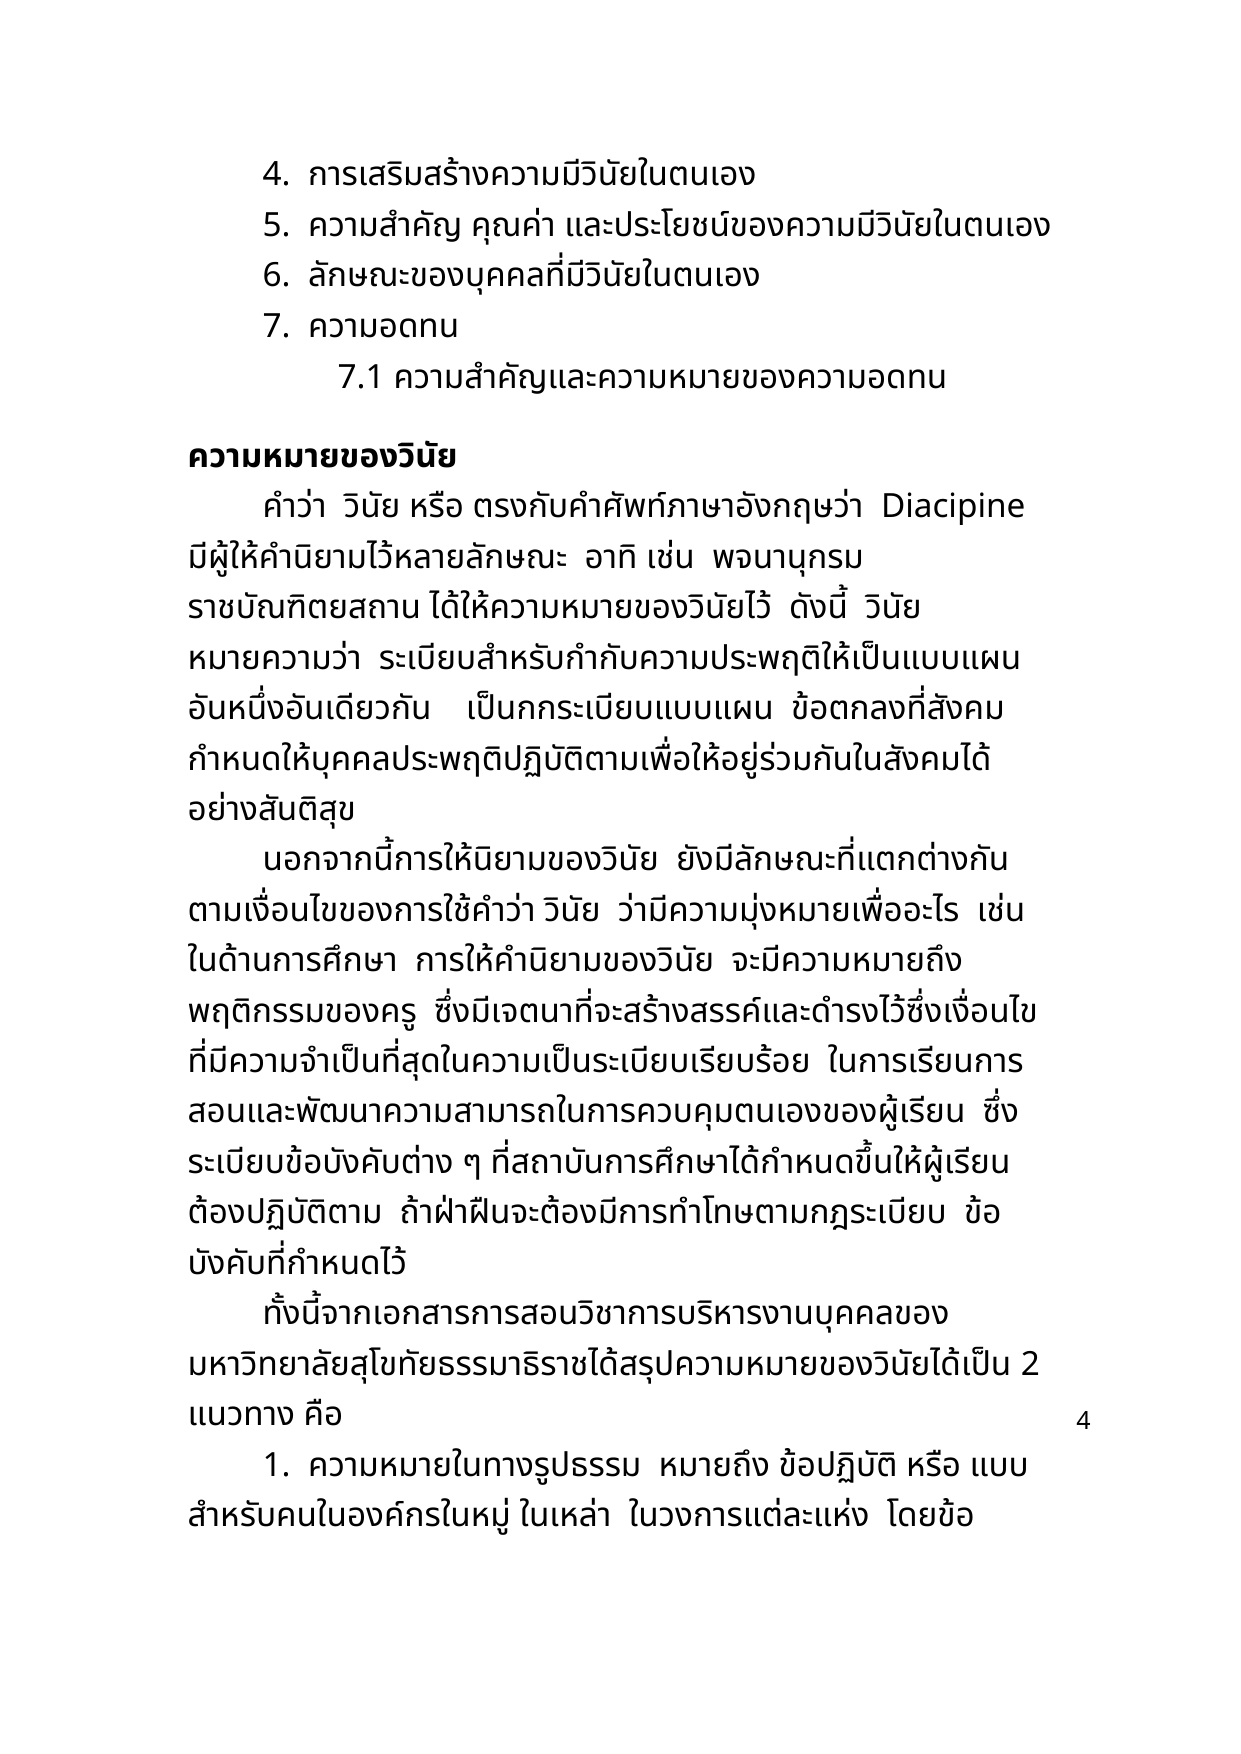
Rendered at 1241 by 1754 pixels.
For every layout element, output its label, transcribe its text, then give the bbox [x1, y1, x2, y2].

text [187, 1441, 1053, 1542]
text 4. การเสริมสร้างความมีวินัยในตนเอง [187, 150, 1053, 201]
text ความหมายของวินัย [187, 432, 1053, 482]
text 6. ลักษณะของบุคคลที่มีวินัยในตนเอง [187, 251, 1053, 302]
text 5. ความสำคัญ คุณค่า และประโยชน์ของความมีวินัยในตนเอง [187, 201, 1053, 251]
text คำว่า วินัย หรือ ตรงกับคำศัพท์ภาษาอังกฤษว่า Diacipine มีผู้ให้คำนิยามไว้หลายลักษณะ อาทิ เช่น พจนานุกรมราชบัณฑิตยสถาน ได้ให้ความหมายของวินัยไว้ ดังนี้ วินัยหมายความว่า ระเบียบสำหรับกำกับความประพฤติให้เป็นแบบแผนอันหนึ่งอันเดียวกัน เป็นกกระเบียบแบบแผน ข้อตกลงที่สังคมกำหนดให้บุคคลประพฤติปฏิบัติตามเพื่อให้อยู่ร่วมกันในสังคมได้อย่างสันติสุข [187, 482, 1053, 835]
text ทั้งนี้จากเอกสารการสอนวิชาการบริหารงานบุคคลของมหาวิทยาลัยสุโขทัยธรรมาธิราชได้สรุปความหมายของวินัยได้เป็น 2 แนวทาง คือ [187, 1289, 1053, 1441]
text 7.1 ความสำคัญและความหมายของความอดทน [187, 352, 1053, 403]
text 7. ความอดทน [187, 302, 1053, 352]
text นอกจากนี้การให้นิยามของวินัย ยังมีลักษณะที่แตกต่างกันตามเงื่อนไขของการใช้คำว่า วินัย ว่ามีความมุ่งหมายเพื่ออะไร เช่น ในด้านการศึกษา การให้คำนิยามของวินัย จะมีความหมายถึง พฤติกรรมของครู ซึ่งมีเจตนาที่จะสร้างสรรค์และดำรงไว้ซึ่งเงื่อนไขที่มีความจำเป็นที่สุดในความเป็นระเบียบเรียบร้อย ในการเรียนการสอนและพัฒนาความสามารถในการควบคุมตนเองของผู้เรียน ซึ่งระเบียบข้อบังคับต่าง ๆ ที่สถาบันการศึกษาได้กำหนดขึ้นให้ผู้เรียนต้องปฏิบัติตาม ถ้าฝ่าฝืนจะต้องมีการทำโทษตามกฎระเบียบ ข้อบังคับที่กำหนดไว้ [187, 835, 1053, 1289]
